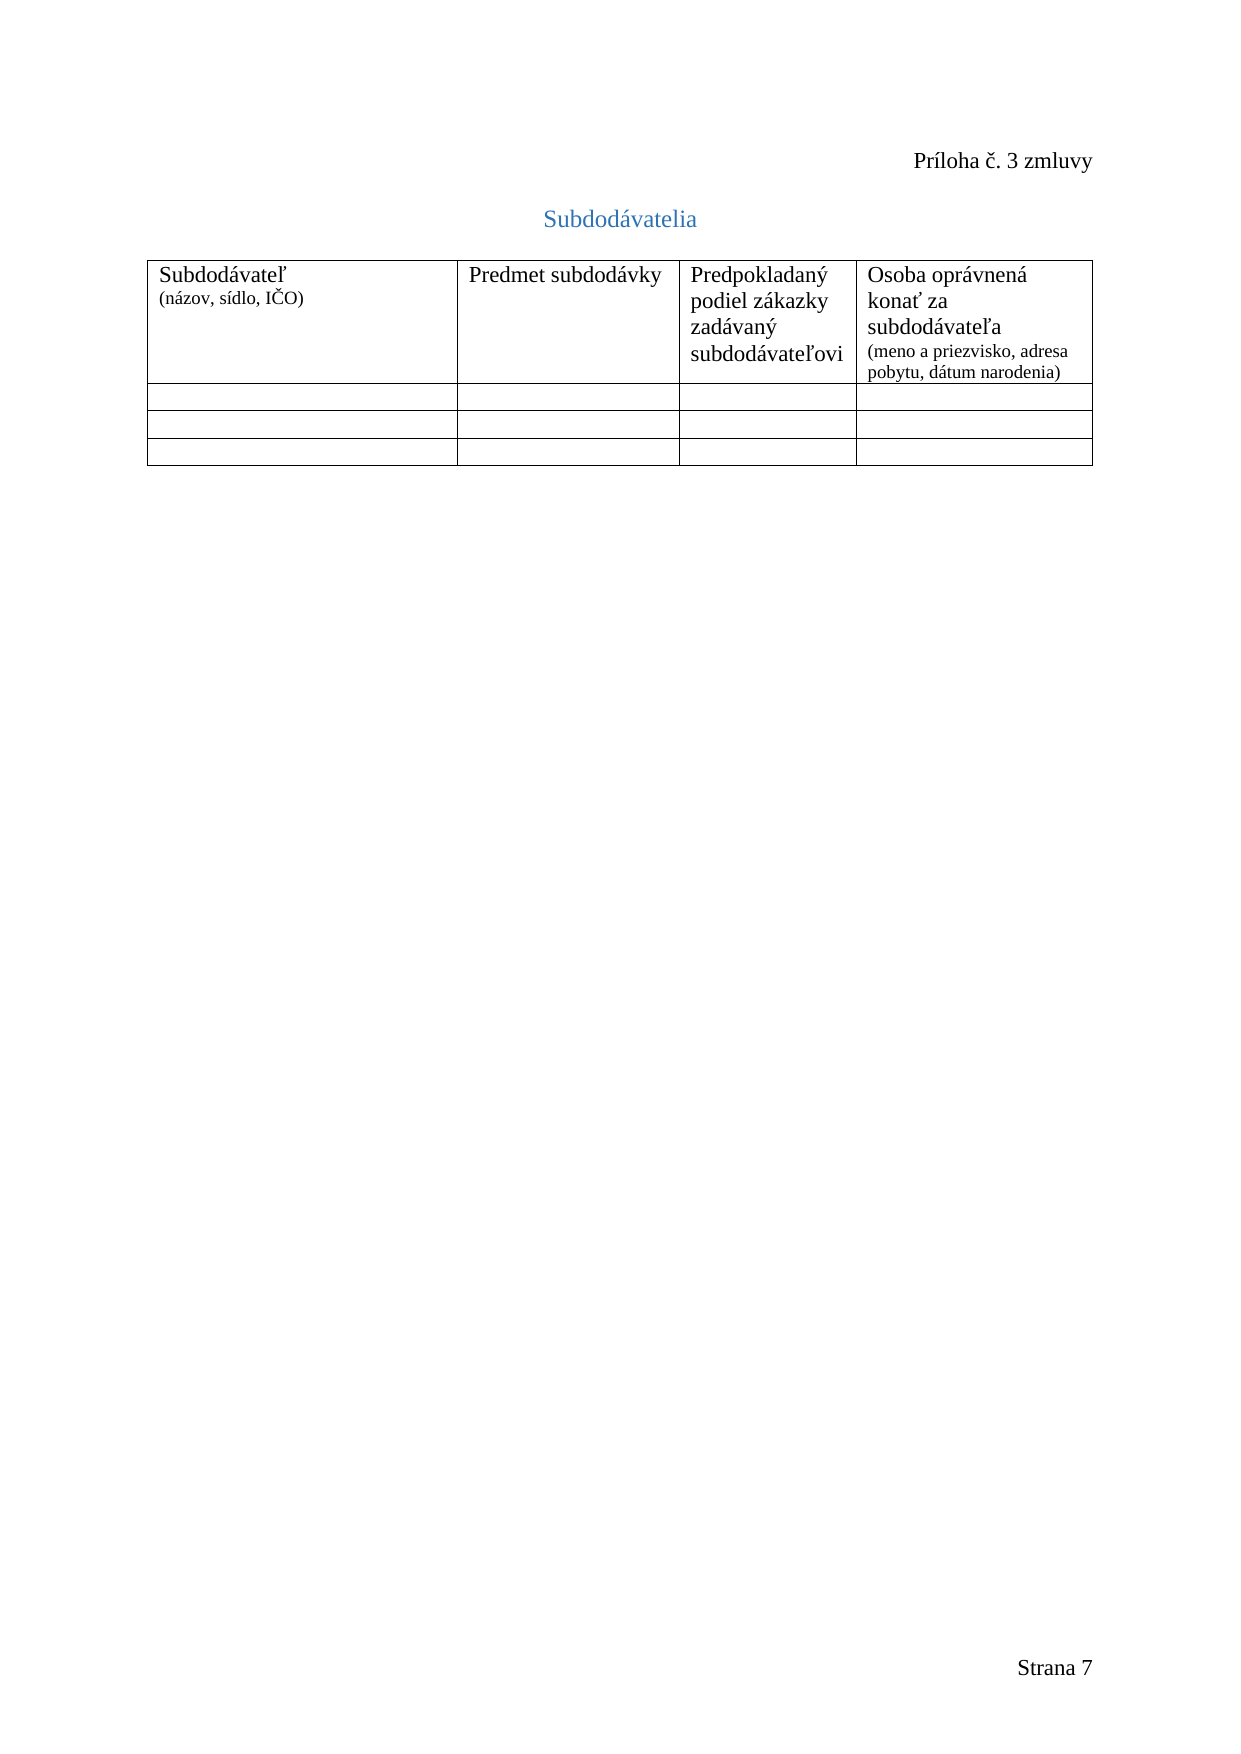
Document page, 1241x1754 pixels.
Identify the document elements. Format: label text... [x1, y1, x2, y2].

table_cell [857, 439, 1092, 465]
table_cell [458, 439, 679, 465]
table_header Predmet subdodávky [458, 261, 679, 383]
table_cell [458, 384, 679, 410]
table_cell [148, 384, 457, 410]
table_cell [680, 411, 856, 438]
table_header Osoba oprávnená konať za subdodávateľa (meno a priezvisko, adresa pobytu, dátum narodenia) [857, 261, 1092, 383]
table_cell [680, 384, 856, 410]
text Subdodávatelia [148, 204, 1093, 233]
table_cell [148, 411, 457, 438]
table_cell [148, 439, 457, 465]
text Príloha č. 3 zmluvy [148, 148, 1093, 174]
table_header Predpokladaný podiel zákazky zadávaný subdodávateľovi [680, 261, 856, 383]
table_cell [680, 439, 856, 465]
table_header Subdodávateľ (názov, sídlo, IČO) [148, 261, 457, 383]
table_cell [857, 411, 1092, 438]
table_cell [458, 411, 679, 438]
table_cell [857, 384, 1092, 410]
